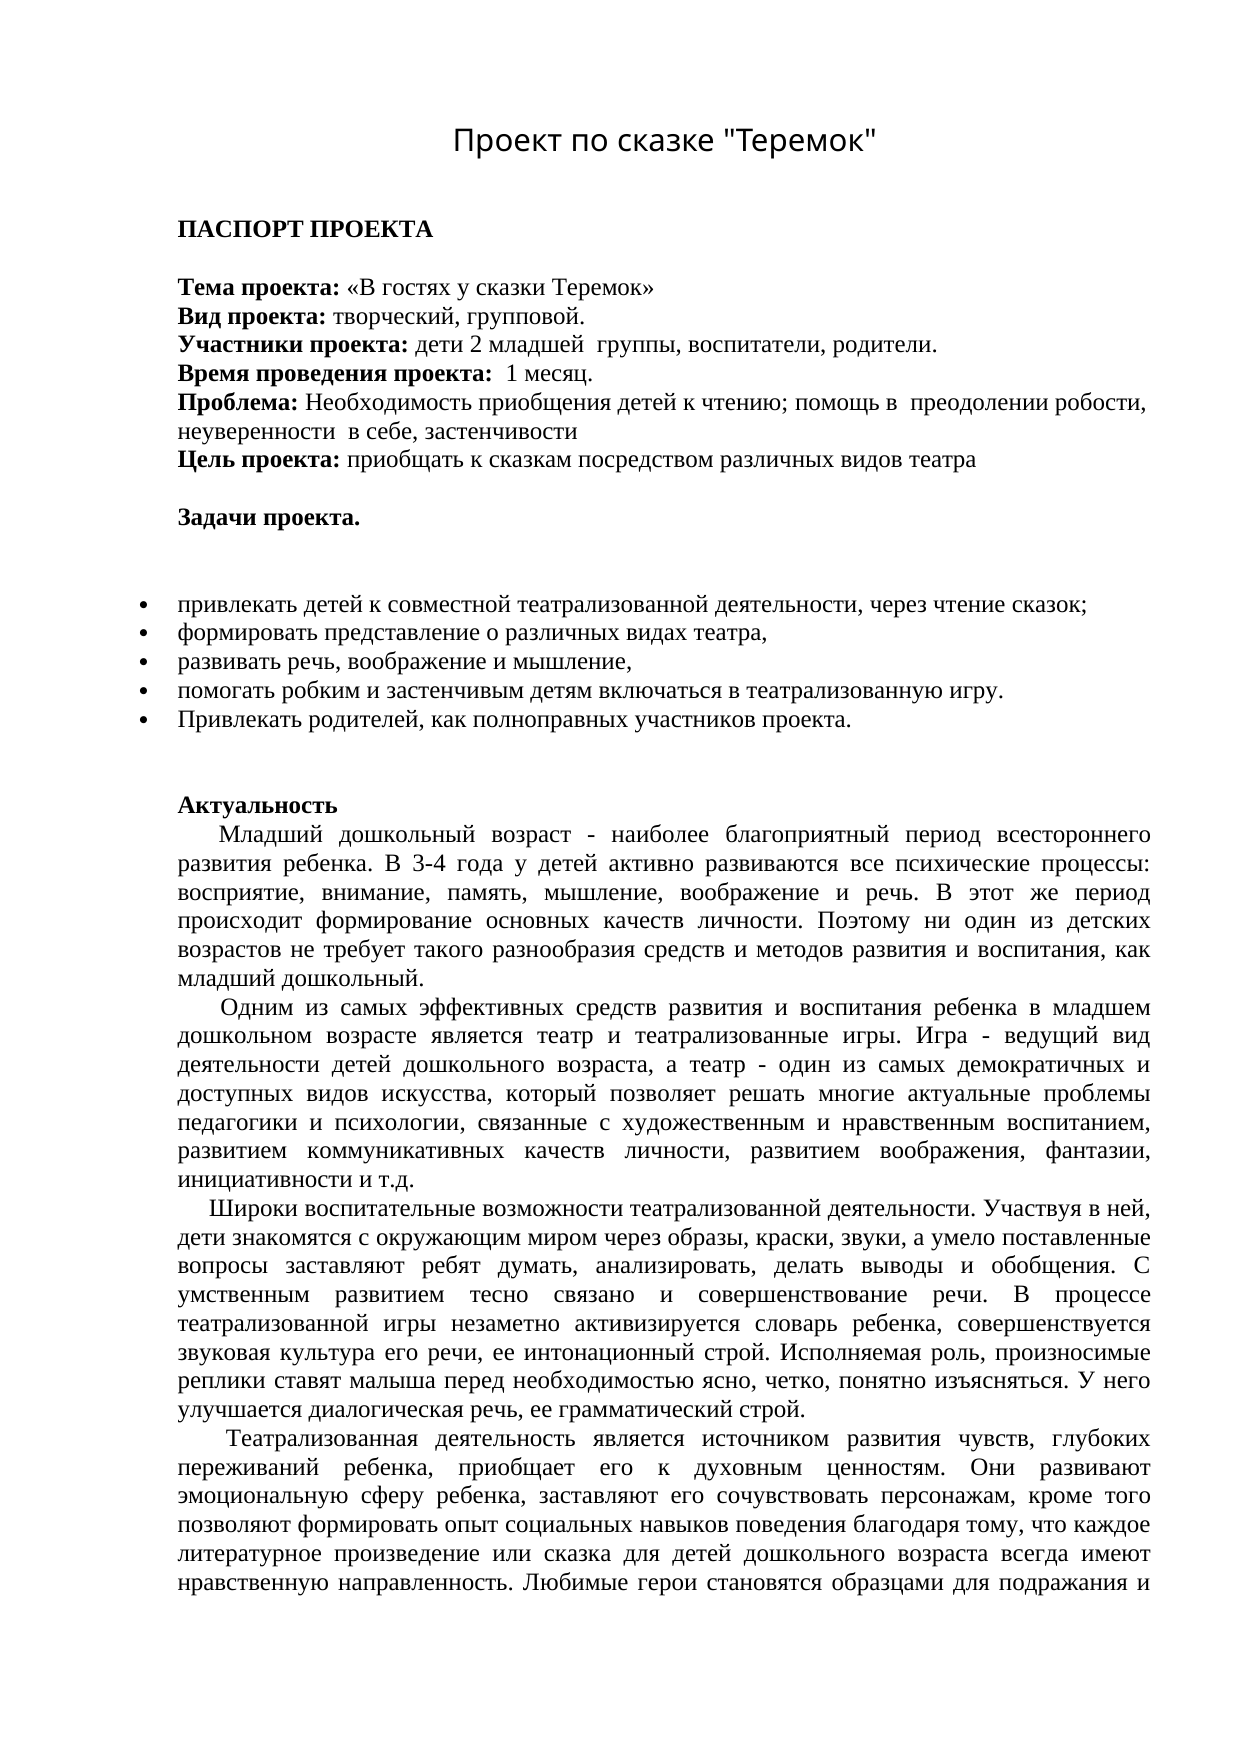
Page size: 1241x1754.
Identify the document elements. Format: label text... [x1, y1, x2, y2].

text Проект по сказке "Теремок" [177, 118, 1152, 161]
text Задачи проекта. [177, 502, 1152, 531]
text Одним из самых эффективных средств развития и воспитания ребенка в младшем дошкольном возрасте является театр и театрализованные игры. Игра - ведущий вид деятельности детей дошкольного возраста, а театр - один из самых демократичных и доступных видов искусства, который позволяет решать многие актуальные проблемы педагогики и психологии, связанные с художественным и нравственным воспитанием, развитием коммуникативных качеств личности, развитием воображения, фантазии, инициативности и т.д. [177, 992, 1152, 1193]
list развивать речь, воображение и мышление, [140, 646, 1152, 675]
list привлекать детей к совместной театрализованной деятельности, через чтение сказок; [140, 589, 1152, 617]
text Цель проекта: приобщать к сказкам посредством различных видов театра [177, 444, 1152, 473]
text Вид проекта: творческий, групповой. [177, 301, 1152, 329]
list формировать представление о различных видах театра, [140, 617, 1152, 646]
text Участники проекта: дети 2 младшей группы, воспитатели, родители. [177, 329, 1152, 358]
list Привлекать родителей, как полноправных участников проекта. [140, 704, 1152, 732]
list помогать робким и застенчивым детям включаться в театрализованную игру. [140, 675, 1152, 704]
text Широки воспитательные возможности театрализованной деятельности. Участвуя в ней, дети знакомятся с окружающим миром через образы, краски, звуки, а умело поставленные вопросы заставляют ребят думать, анализировать, делать выводы и обобщения. С умственным развитием тесно связано и совершенствование речи. В процессе театрализованной игры незаметно активизируется словарь ребенка, совершенствуется звуковая культура его речи, ее интонационный строй. Исполняемая роль, произносимые реплики ставят малыша перед необходимостью ясно, четко, понятно изъясняться. У него улучшается диалогическая речь, ее грамматический строй. [177, 1193, 1152, 1423]
text Тема проекта: «В гостях у сказки Теремок» [177, 272, 1152, 301]
text Время проведения проекта: 1 месяц. [177, 358, 1152, 387]
text Проблема: Необходимость приобщения детей к чтению; помощь в преодолении робости, неуверенности в себе, застенчивости [177, 387, 1152, 444]
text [177, 1423, 1152, 1595]
text Младший дошкольный возраст - наиболее благоприятный период всестороннего развития ребенка. В 3-4 года у детей активно развиваются все психические процессы: восприятие, внимание, память, мышление, воображение и речь. В этот же период происходит формирование основных качеств личности. Поэтому ни один из детских возрастов не требует такого разнообразия средств и методов развития и воспитания, как младший дошкольный. [177, 819, 1152, 992]
text ПАСПОРТ ПРОЕКТА [177, 214, 1152, 243]
text Актуальность [177, 790, 1152, 819]
